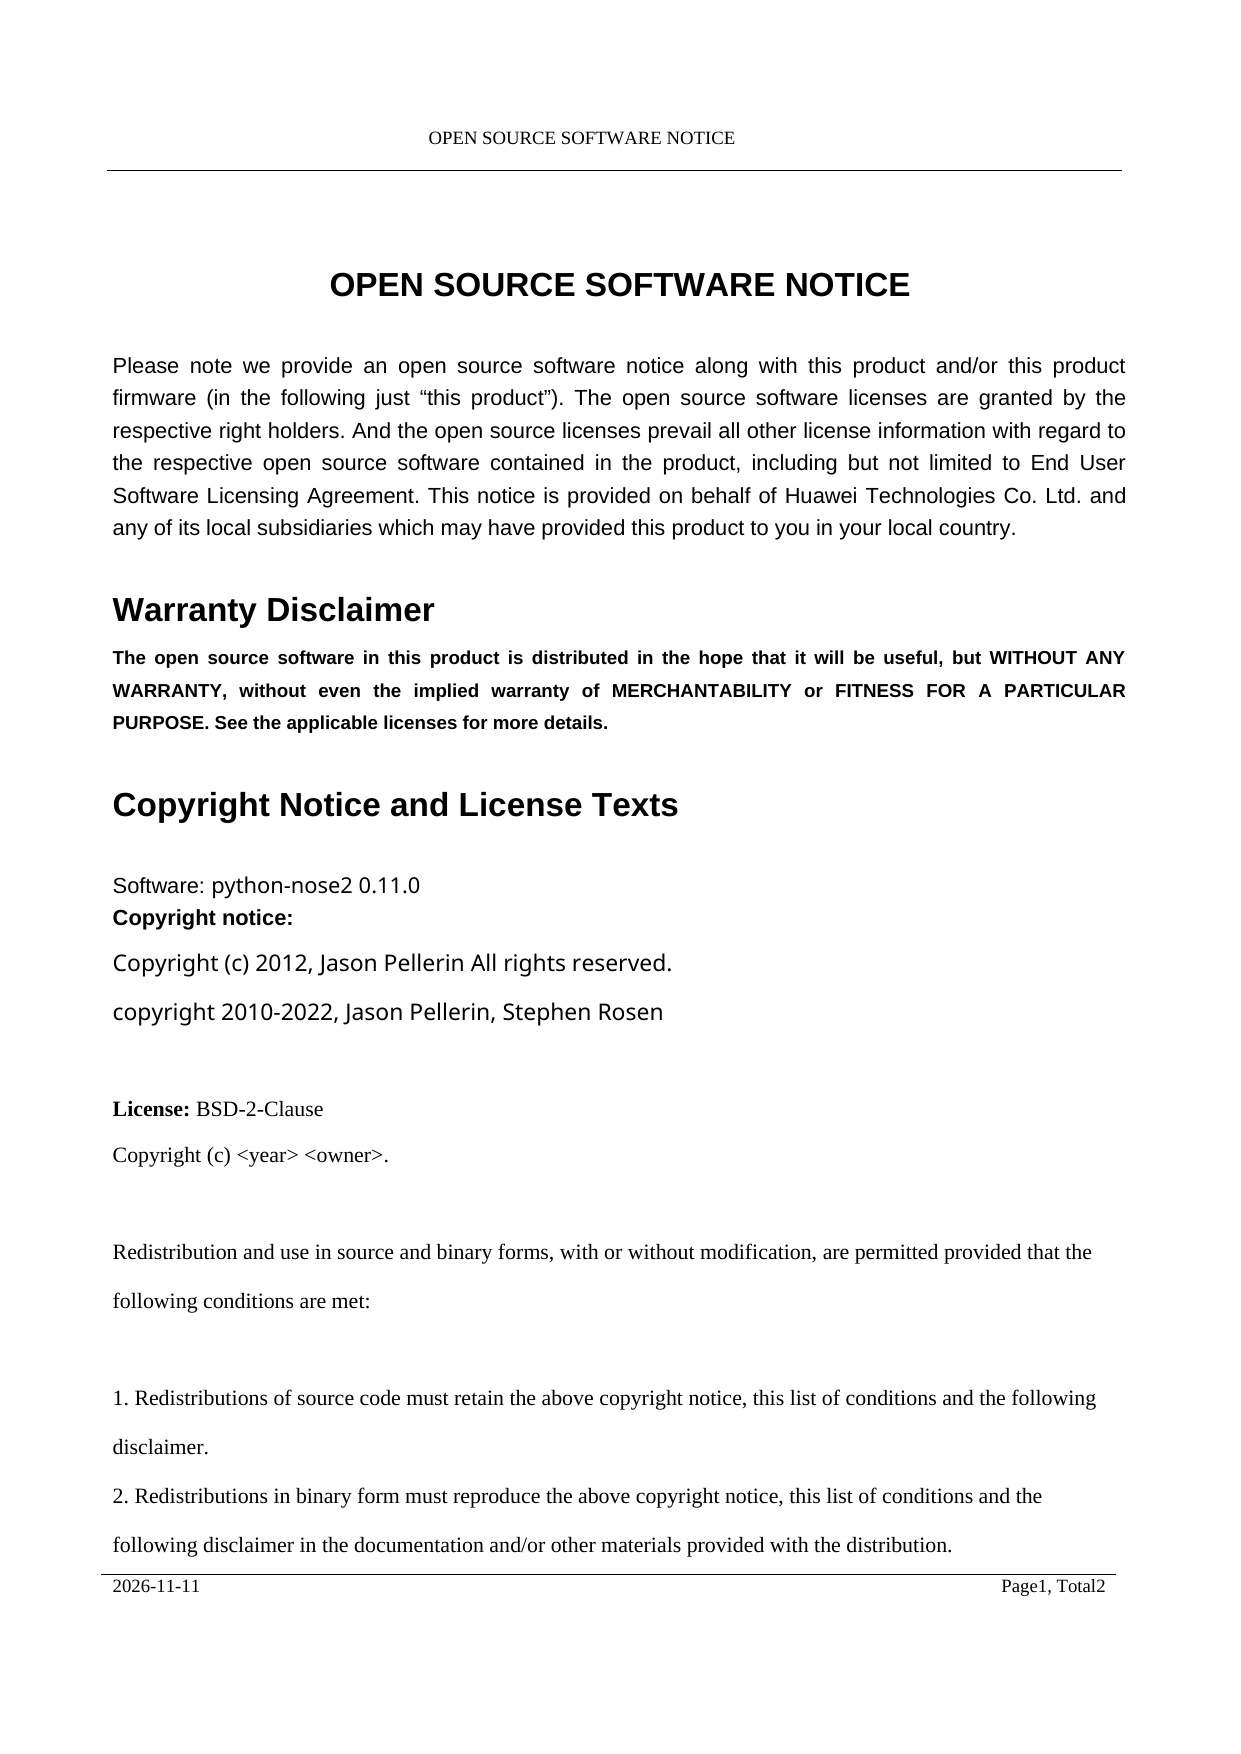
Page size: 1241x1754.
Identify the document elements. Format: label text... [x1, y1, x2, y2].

text The open source software in this product is distributed in the hope that it will be useful, but WITHOUT ANY WARRANTY, without even the implied warranty of MERCHANTABILITY or FITNESS FOR A PARTICULAR PURPOSE. See the applicable licenses for more details. [112, 641, 1128, 739]
text License: BSD-2-Clause [112, 1093, 1128, 1125]
text Please note we provide an open source software notice along with this product and/or this product firmware (in the following just “this product”). The open source software licenses are granted by the respective right holders. And the open source licenses prevail all other license information with regard to the respective open source software contained in the product, including but not limited to End User Software Licensing Agreement. This notice is provided on behalf of Huawei Technologies Co. Ltd. and any of its local subsidiaries which may have provided this product to you in your local country. [112, 349, 1128, 544]
text Warranty Disclaimer [112, 576, 1128, 641]
text Copyright notice: [112, 901, 1128, 934]
text Copyright Notice and License Texts [112, 771, 1128, 836]
text OPEN SOURCE SOFTWARE NOTICE [112, 251, 1128, 316]
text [112, 1138, 1128, 1560]
text Software: python-nose2 0.11.0 [112, 869, 1128, 901]
text Copyright (c) 2012, Jason Pellerin All rights reserved. copyright 2010-2022, Jason Pellerin, Stephen Rosen [112, 947, 1128, 1077]
